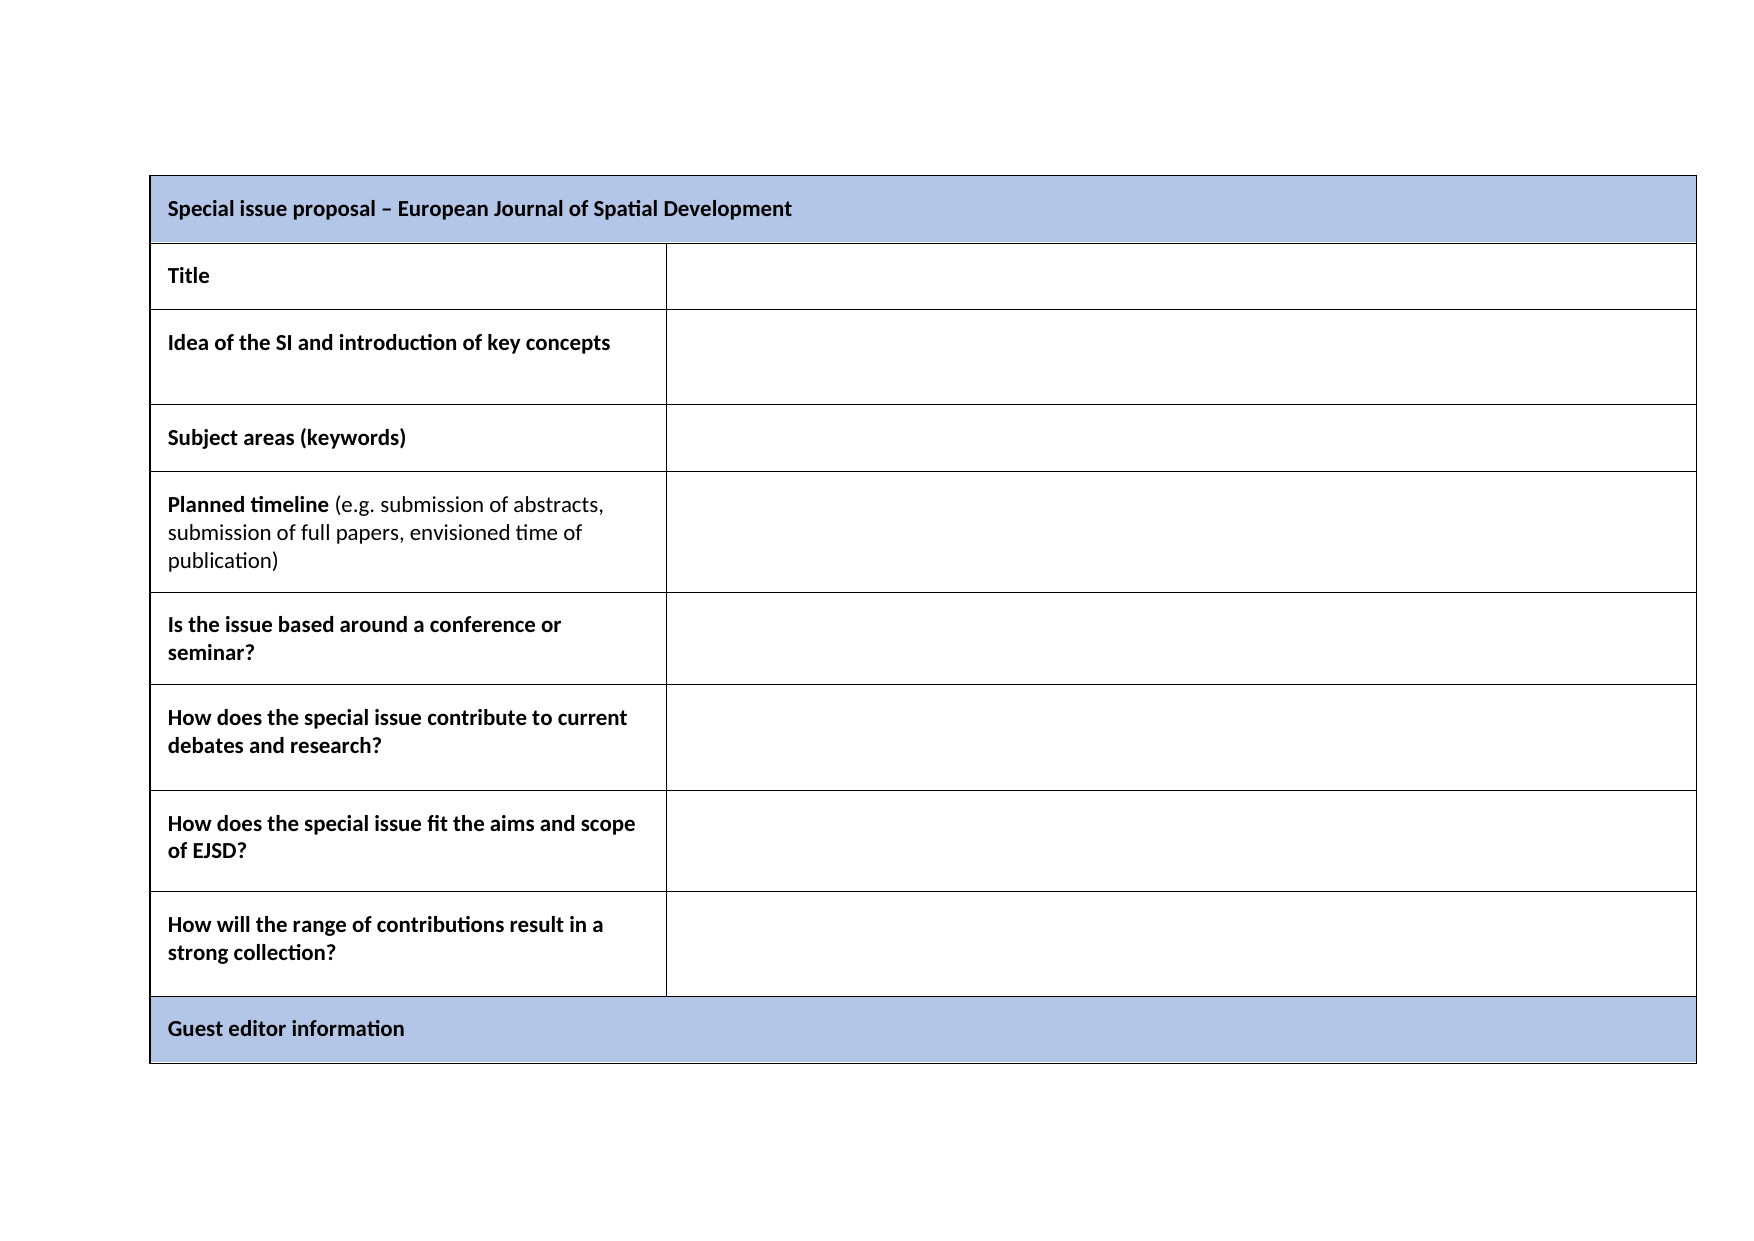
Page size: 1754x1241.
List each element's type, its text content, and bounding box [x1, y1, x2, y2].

table_cell [667, 791, 1696, 891]
table_cell [667, 310, 1696, 404]
table_cell Subject areas (keywords) [151, 405, 666, 471]
table_cell How will the range of contributions result in a strong collection? [151, 892, 666, 996]
table_cell Is the issue based around a conference or seminar? [151, 593, 666, 684]
table_cell [667, 593, 1696, 684]
table_cell [667, 892, 1696, 996]
table_cell [667, 472, 1696, 592]
table_cell Guest editor information [151, 997, 1696, 1062]
table_cell Planned timeline (e.g. submission of abstracts, submission of full papers, envisioned time of publication) [151, 472, 666, 592]
table_cell [667, 685, 1696, 790]
table_cell [667, 405, 1696, 471]
table_cell Title [151, 244, 666, 309]
table_cell How does the special issue fit the aims and scope of EJSD? [151, 791, 666, 891]
table_cell How does the special issue contribute to current debates and research? [151, 685, 666, 790]
table_cell [667, 244, 1696, 309]
table_header Special issue proposal – European Journal of Spatial Development [151, 176, 1696, 242]
table_cell Idea of the SI and introduction of key concepts [151, 310, 666, 404]
